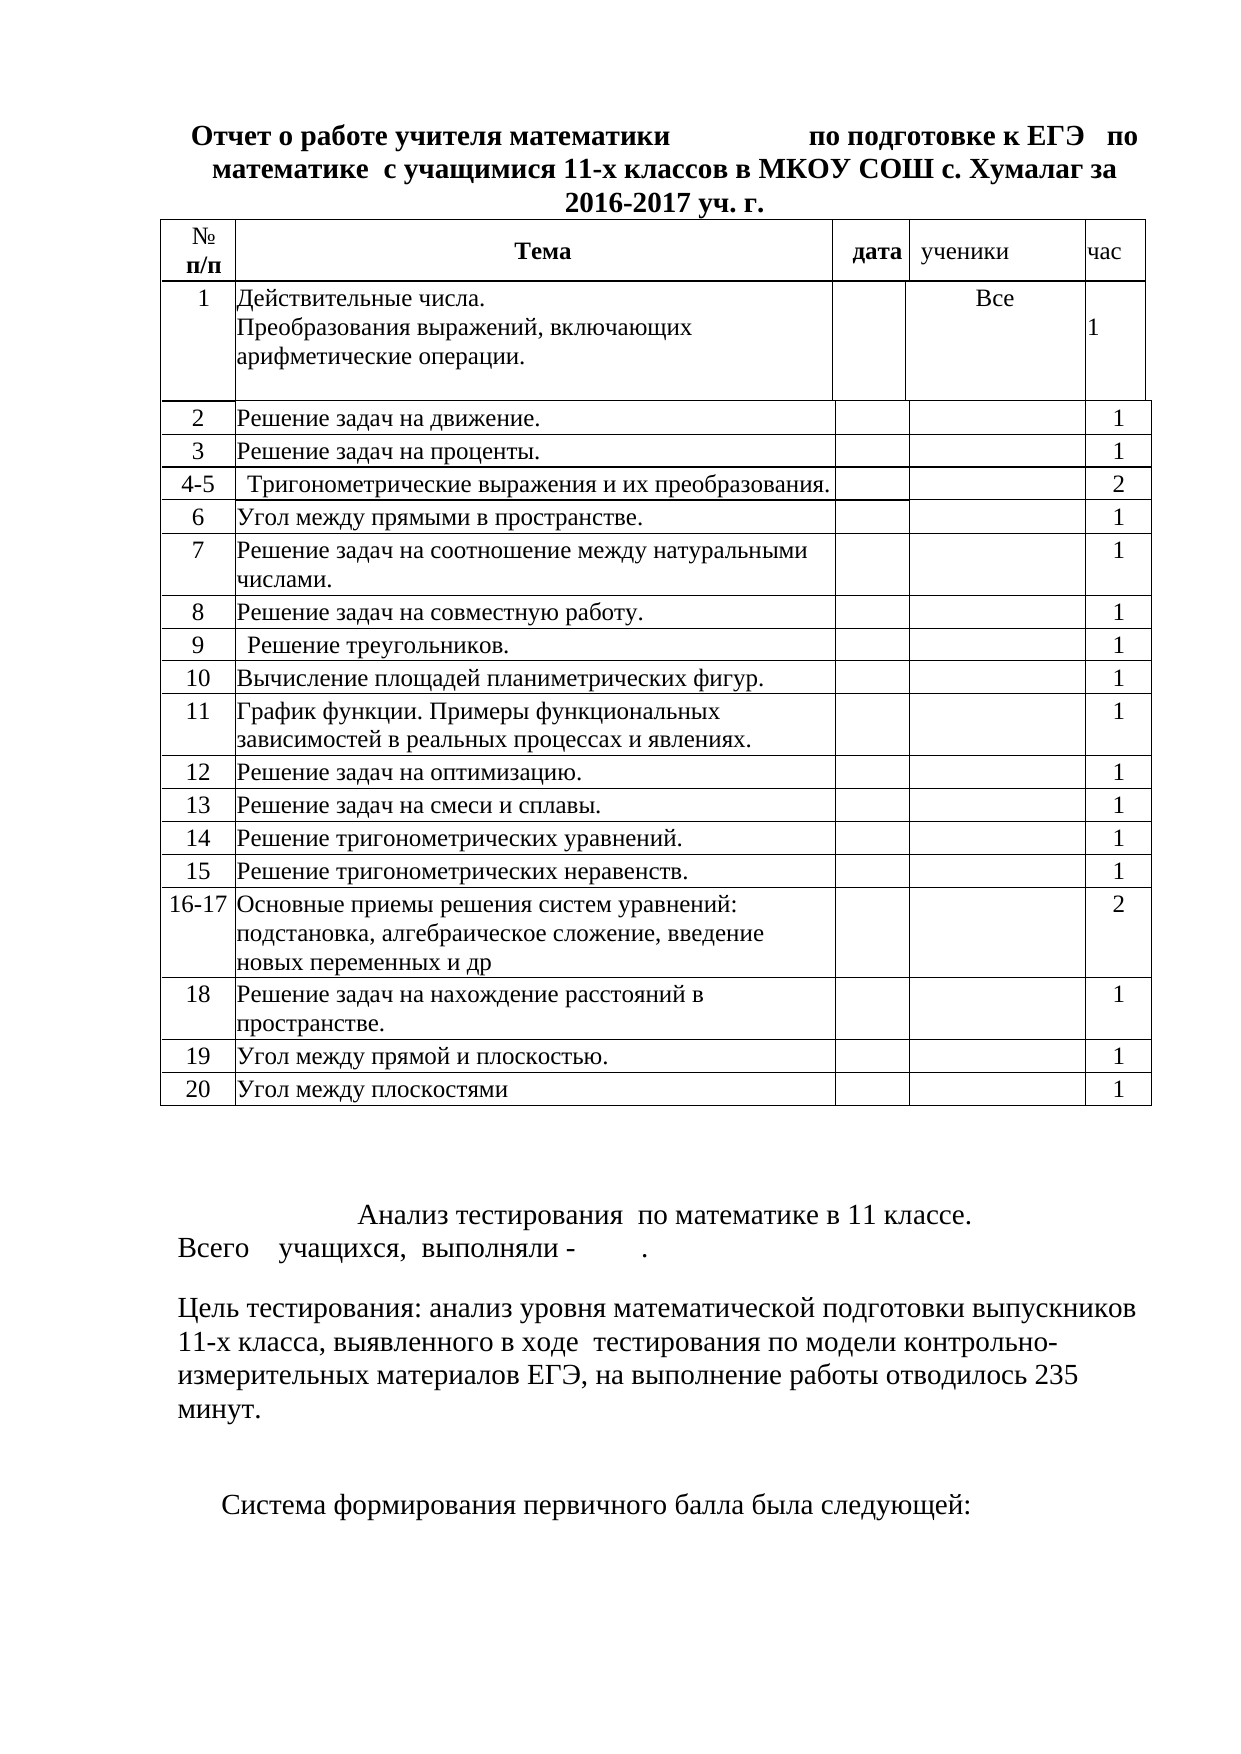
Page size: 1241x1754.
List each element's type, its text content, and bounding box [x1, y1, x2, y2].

table_header Тема [236, 220, 832, 280]
table_cell [910, 401, 1085, 433]
table_header № п/п [161, 220, 235, 280]
table_cell 1 [1086, 629, 1151, 660]
table_cell [836, 822, 909, 854]
table_cell 1 [1086, 756, 1151, 788]
table_cell [836, 756, 909, 788]
table_cell Решение задач на движение. [236, 401, 835, 433]
table_cell Основные приемы решения систем уравнений: подстановка, алгебраическое сложение, введение новых переменных и др [236, 888, 835, 977]
table_cell [910, 822, 1085, 854]
table_cell [836, 694, 909, 755]
table_cell 19 [161, 1040, 235, 1072]
table_cell Решение тригонометрических уравнений. [236, 822, 835, 854]
table_cell [910, 500, 1085, 533]
table_cell [836, 534, 909, 594]
table_cell [836, 468, 909, 499]
text Система формирования первичного балла была следующей: [177, 1487, 1152, 1520]
table_cell [910, 756, 1085, 788]
table_cell Угол между прямыми в пространстве. [236, 501, 835, 533]
table_cell [910, 978, 1085, 1039]
table_cell [910, 1040, 1085, 1072]
text Анализ тестирования по математике в 11 клaccе. [177, 1197, 1152, 1231]
table_cell Решение задач на смеси и сплавы. [236, 789, 835, 821]
table_header дата [833, 220, 909, 280]
table_cell 1 [1086, 978, 1151, 1039]
table_cell 14 [161, 822, 235, 854]
text Всего учащихся, выполняли - . [177, 1231, 1152, 1264]
table_cell Тригонометрические выражения и их преобразования. [236, 468, 835, 499]
table_cell 4-5 [161, 467, 235, 499]
table_header [1146, 219, 1152, 280]
table_cell 1 [1086, 534, 1151, 594]
table_cell Решение тригонометрических неравенств. [236, 855, 835, 887]
table_header ученики [910, 220, 1085, 280]
table_cell Все [906, 282, 1085, 400]
table_cell [836, 888, 909, 977]
table_cell [910, 468, 1085, 499]
table_cell 2 [161, 401, 235, 433]
table_cell Решение задач на совместную работу. [236, 596, 835, 627]
table_cell Вычисление площадей планиметрических фигур. [236, 661, 835, 693]
table_cell [836, 501, 909, 533]
table_cell 2 [1086, 888, 1151, 977]
table_cell Решение треугольников. [236, 629, 835, 660]
table_cell [836, 789, 909, 821]
table_cell [910, 534, 1085, 594]
table_cell 13 [161, 789, 235, 821]
table_cell Решение задач на соотношение между натуральными числами. [236, 534, 835, 594]
table_cell [833, 282, 905, 400]
table_cell Угол между прямой и плоскостью. [236, 1040, 835, 1072]
table_cell 6 [161, 500, 235, 533]
table_cell Решение задач на оптимизацию. [236, 756, 835, 788]
table_cell [836, 401, 909, 433]
table_cell [910, 629, 1085, 660]
table_cell [1146, 280, 1152, 400]
table_cell 9 [161, 629, 235, 660]
table_cell [910, 789, 1085, 821]
table_cell Решение задач на нахождение расстояний в пространстве. [236, 978, 835, 1039]
table_cell 1 [1086, 661, 1151, 693]
table_cell 11 [161, 694, 235, 755]
table_cell 1 [1086, 1073, 1151, 1104]
table_cell 1 [1086, 855, 1151, 887]
table_cell 2 [1086, 468, 1151, 499]
table_cell [836, 596, 909, 627]
table_cell [910, 435, 1085, 466]
table_cell [910, 1073, 1085, 1104]
table_cell 12 [161, 756, 235, 788]
table_cell График функции. Примеры функциональных зависимостей в реальных процессах и явлениях. [236, 694, 835, 755]
table_cell 10 [161, 661, 235, 693]
table_header час [1086, 220, 1145, 280]
text Цель тестирования: анализ уровня математической подготовки выпускников 11-х классa, выявленного в ходе тестирования по модели контрольно-измерительных мaтериалов ЕГЭ, на выполнение работы отводилось 235 минут. [177, 1290, 1152, 1424]
table_cell [836, 1073, 909, 1104]
table_cell 1 [1086, 282, 1145, 400]
table_cell 1 [1086, 1040, 1151, 1072]
table_cell 8 [161, 596, 235, 627]
table_cell [836, 629, 909, 660]
table_cell Угол между плоскостями [236, 1073, 835, 1104]
table_cell 20 [161, 1073, 235, 1104]
table_cell [910, 855, 1085, 887]
table_cell [836, 661, 909, 693]
table_cell 1 [1086, 435, 1151, 466]
table_cell 18 [161, 978, 235, 1039]
table_cell 1 [1086, 596, 1151, 627]
table_cell [910, 596, 1085, 627]
table_cell Действительные числа. Преобразования выражений, включающих арифметические операции. [236, 282, 832, 400]
table_cell 15 [161, 855, 235, 887]
table_cell [836, 1040, 909, 1072]
table_cell [836, 435, 909, 466]
table_cell 1 [161, 281, 235, 400]
table_cell 16-17 [161, 888, 235, 977]
table_cell 1 [1086, 401, 1151, 433]
table_cell [836, 978, 909, 1039]
table_cell 1 [1086, 822, 1151, 854]
table_cell 1 [1086, 789, 1151, 821]
text Отчет о работе учителя математики по подготовке к ЕГЭ по математике с учащимися 11-х классов в МКОУ СОШ с. Хумалаг за 2016-2017 уч. г. [177, 118, 1152, 219]
table_cell 7 [161, 534, 235, 594]
table_cell [836, 855, 909, 887]
table_cell [910, 661, 1085, 693]
table_cell 1 [1086, 694, 1151, 755]
table_cell Решение задач на проценты. [236, 435, 835, 466]
table_cell [910, 694, 1085, 755]
table_cell 3 [161, 435, 235, 466]
table_cell [910, 888, 1085, 977]
table_cell 1 [1086, 500, 1151, 533]
